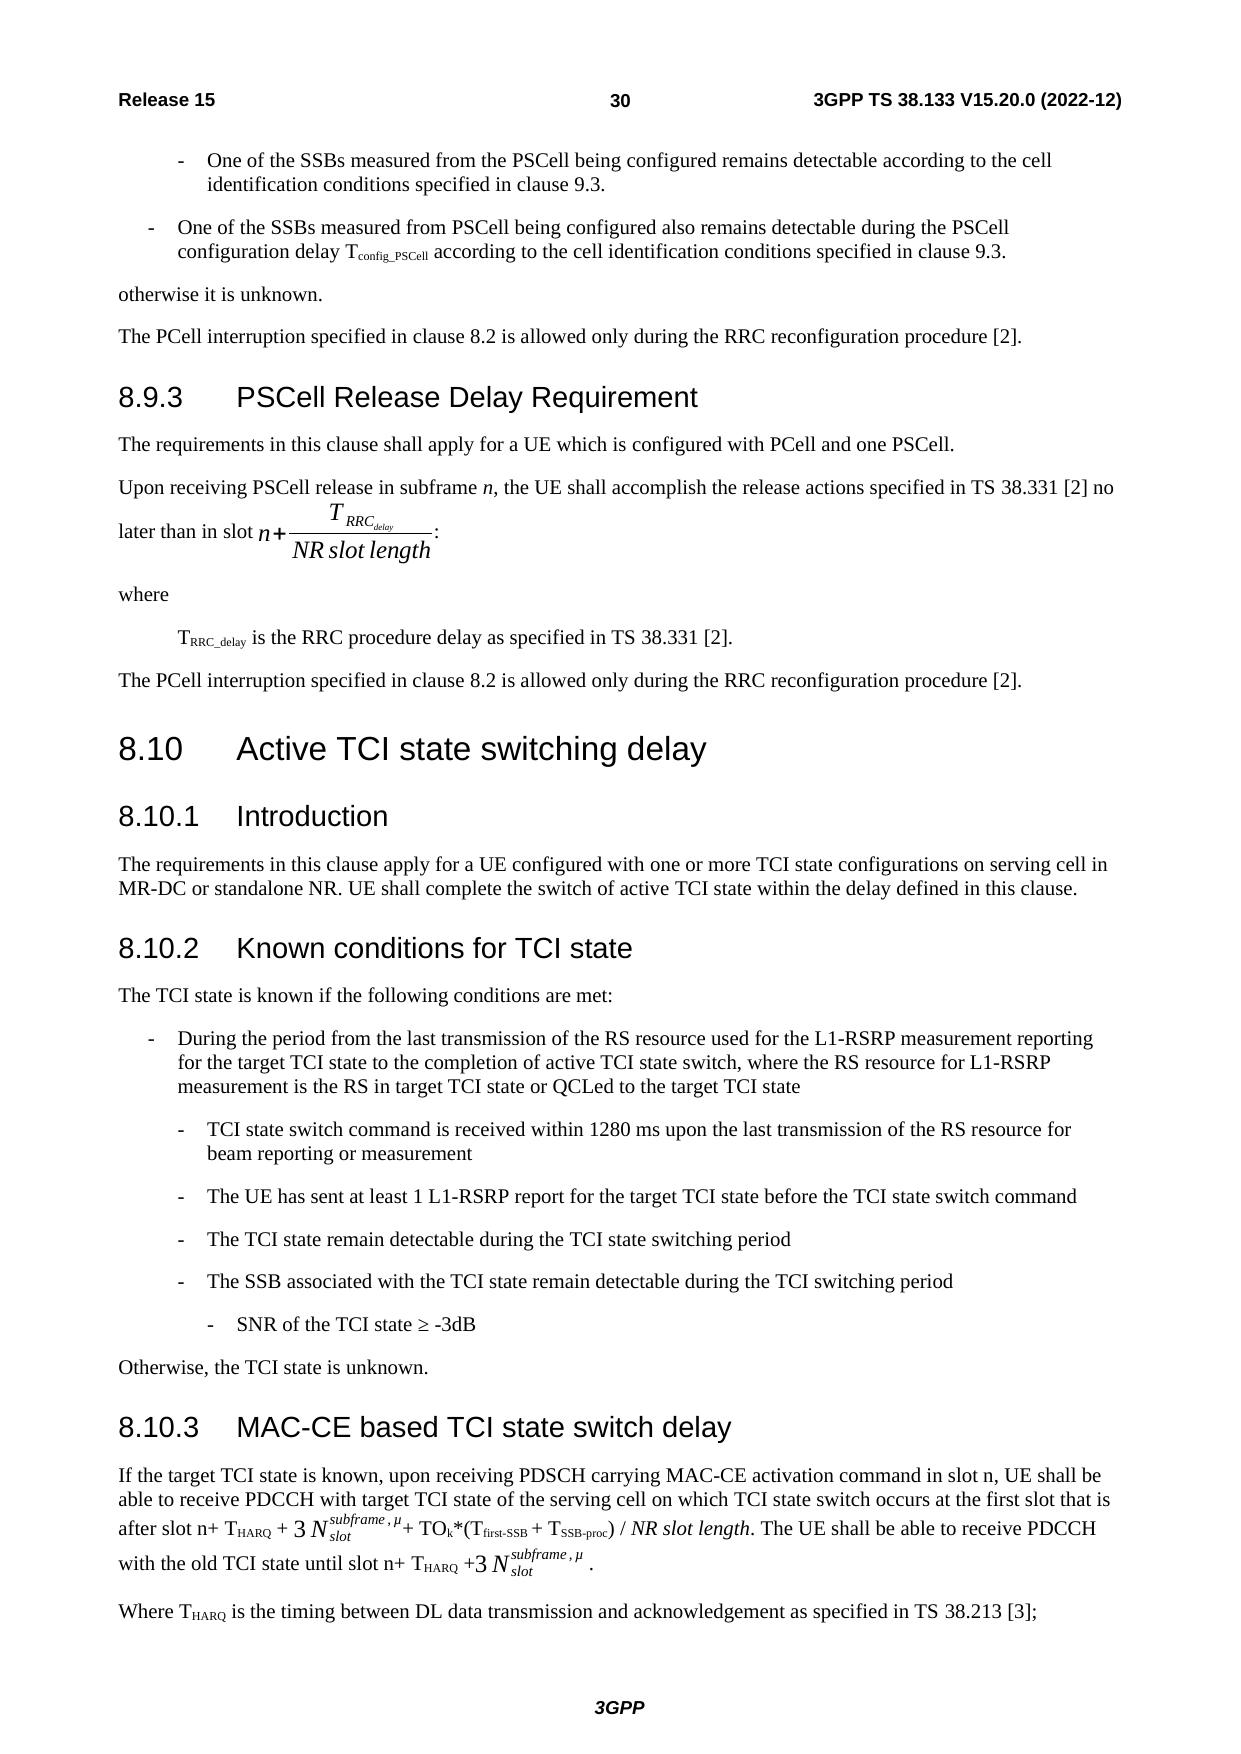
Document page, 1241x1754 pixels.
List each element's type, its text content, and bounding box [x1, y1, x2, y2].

text 8.10.2 Known conditions for TCI state [118, 931, 1122, 964]
text - The TCI state remain detectable during the TCI state switching period [177, 1227, 1122, 1251]
text - During the period from the last transmission of the RS resource used for the L1-RSRP measurement reporting for the target TCI state to the completion of active TCI state switch, where the RS resource for L1-RSRP measurement is the RS in target TCI state or QCLed to the target TCI state [148, 1026, 1122, 1098]
text - One of the SSBs measured from the PSCell being configured remains detectable according to the cell identification conditions specified in clause 9.3. [177, 148, 1122, 196]
text - TCI state switch command is received within 1280 ms upon the last transmission of the RS resource for beam reporting or measurement [177, 1117, 1122, 1165]
text If the target TCI state is known, upon receiving PDSCH carrying MAC-CE activation command in slot n, UE shall be able to receive PDCCH with target TCI state of the serving cell on which TCI state switch occurs at the first slot that is after slot n+ THARQ + + TOk*(Tfirst-SSB + TSSB-proc) / NR slot length. The UE shall be able to receive PDCCH with the old TCI state until slot n+ THARQ + . [118, 1463, 1122, 1581]
text - SNR of the TCI state ≥ -3dB [207, 1312, 1122, 1336]
text - One of the SSBs measured from PSCell being configured also remains detectable during the PSCell configuration delay Tconfig_PSCell according to the cell identification conditions specified in clause 9.3. [148, 214, 1122, 263]
text The PCell interruption specified in clause 8.2 is allowed only during the RRC reconfiguration procedure [2]. [118, 324, 1122, 348]
subtitle 8.10 Active TCI state switching delay [118, 729, 1122, 768]
text 8.10.3 MAC-CE based TCI state switch delay [118, 1410, 1122, 1444]
text TRRC_delay is the RRC procedure delay as specified in TS 38.331 [2]. [148, 625, 1122, 649]
text Otherwise, the TCI state is unknown. [118, 1355, 1122, 1379]
text Upon receiving PSCell release in subframe n, the UE shall accomplish the release actions specified in TS 38.331 [2] no later than in slot : [118, 475, 1122, 563]
text where [118, 582, 1122, 606]
text The PCell interruption specified in clause 8.2 is allowed only during the RRC reconfiguration procedure [2]. [118, 668, 1122, 692]
text Where THARQ is the timing between DL data transmission and acknowledgement as specified in TS 38.213 [3]; [118, 1599, 1122, 1623]
text 8.10.1 Introduction [118, 799, 1122, 833]
text The TCI state is known if the following conditions are met: [118, 983, 1122, 1007]
subtitle 8.9.3 PSCell Release Delay Requirement [118, 379, 1122, 413]
text - The SSB associated with the TCI state remain detectable during the TCI switching period [177, 1269, 1122, 1293]
text The requirements in this clause shall apply for a UE which is configured with PCell and one PSCell. [118, 432, 1122, 456]
text otherwise it is unknown. [118, 281, 1122, 306]
text The requirements in this clause apply for a UE configured with one or more TCI state configurations on serving cell in MR-DC or standalone NR. UE shall complete the switch of active TCI state within the delay defined in this clause. [118, 851, 1122, 899]
text - The UE has sent at least 1 L1-RSRP report for the target TCI state before the TCI state switch command [177, 1184, 1122, 1208]
